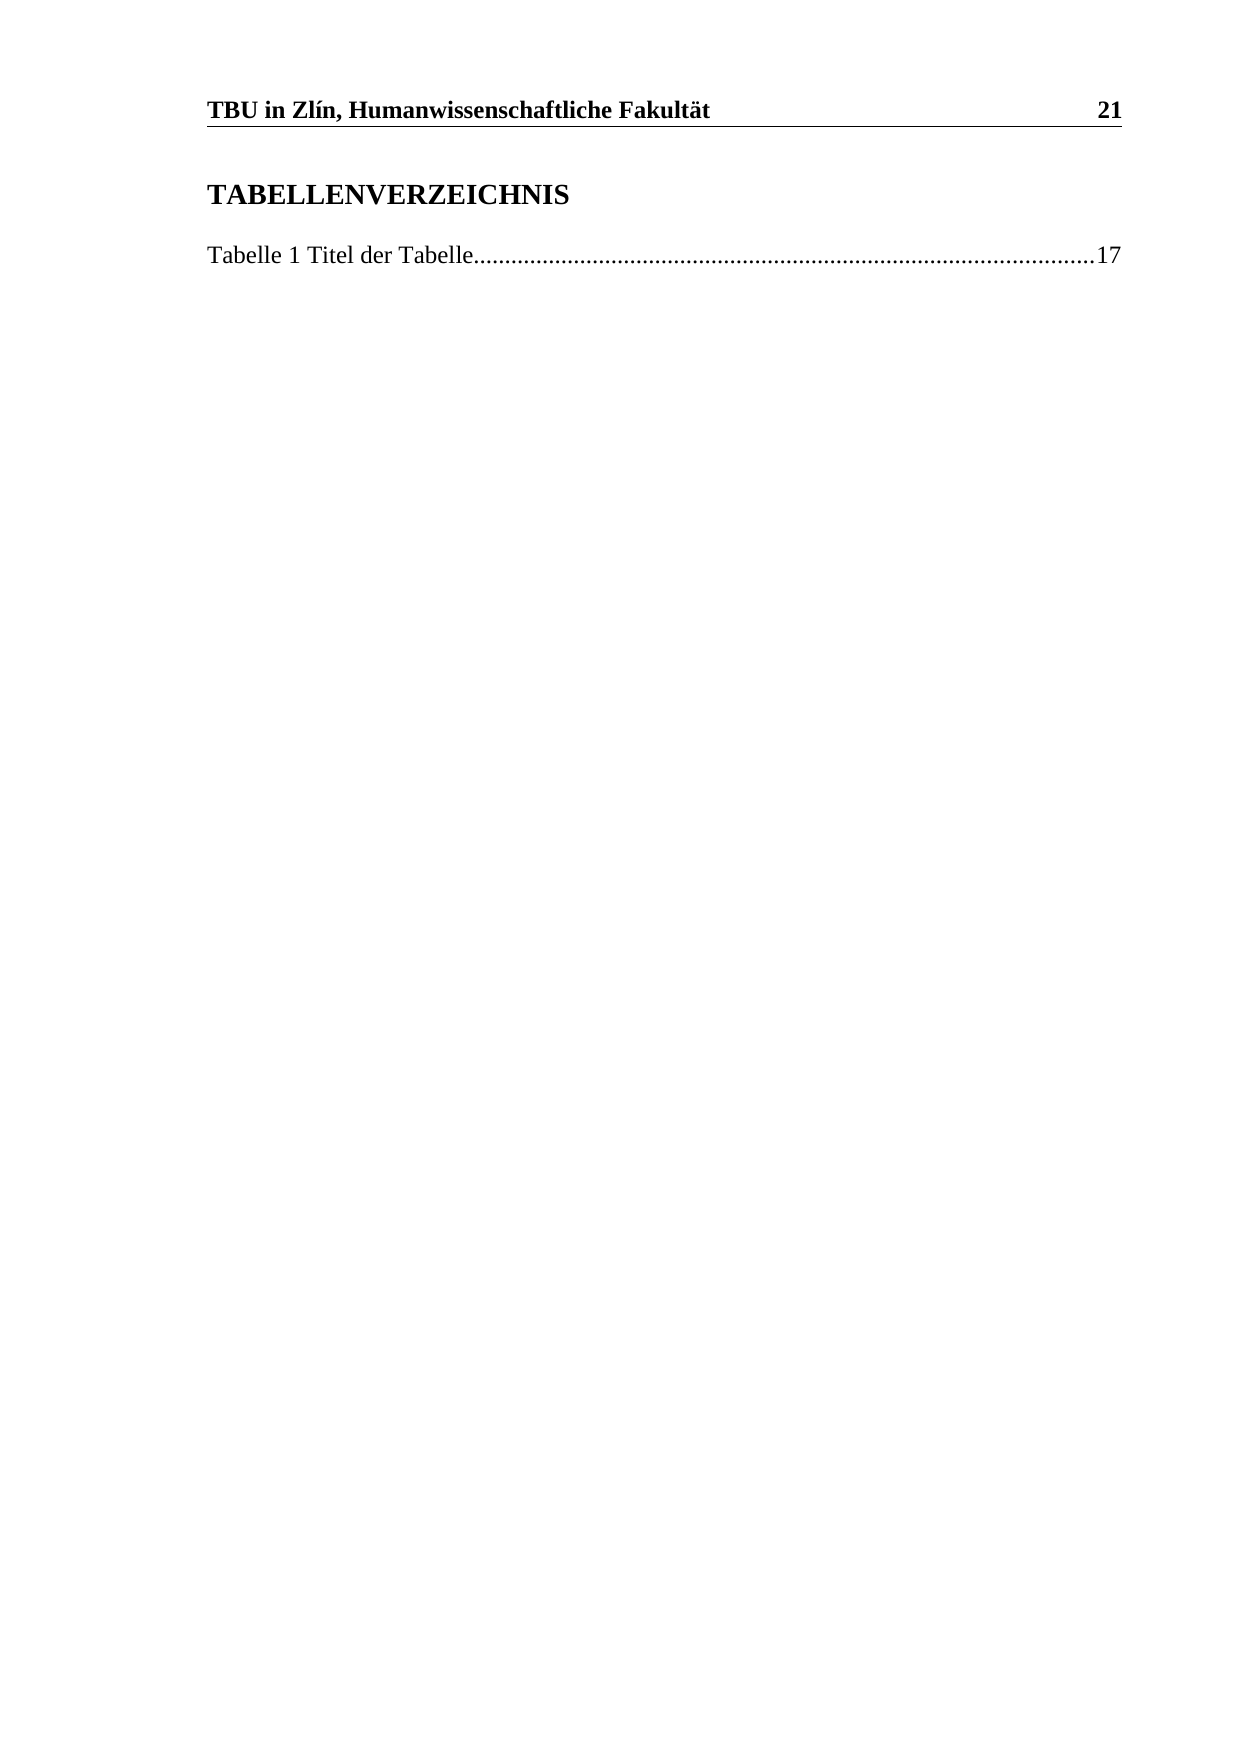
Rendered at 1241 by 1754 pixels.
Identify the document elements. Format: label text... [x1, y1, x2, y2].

text Tabellenverzeichnis [207, 177, 1122, 211]
text Tabelle 1 Titel der Tabelle 17 [207, 240, 1122, 269]
